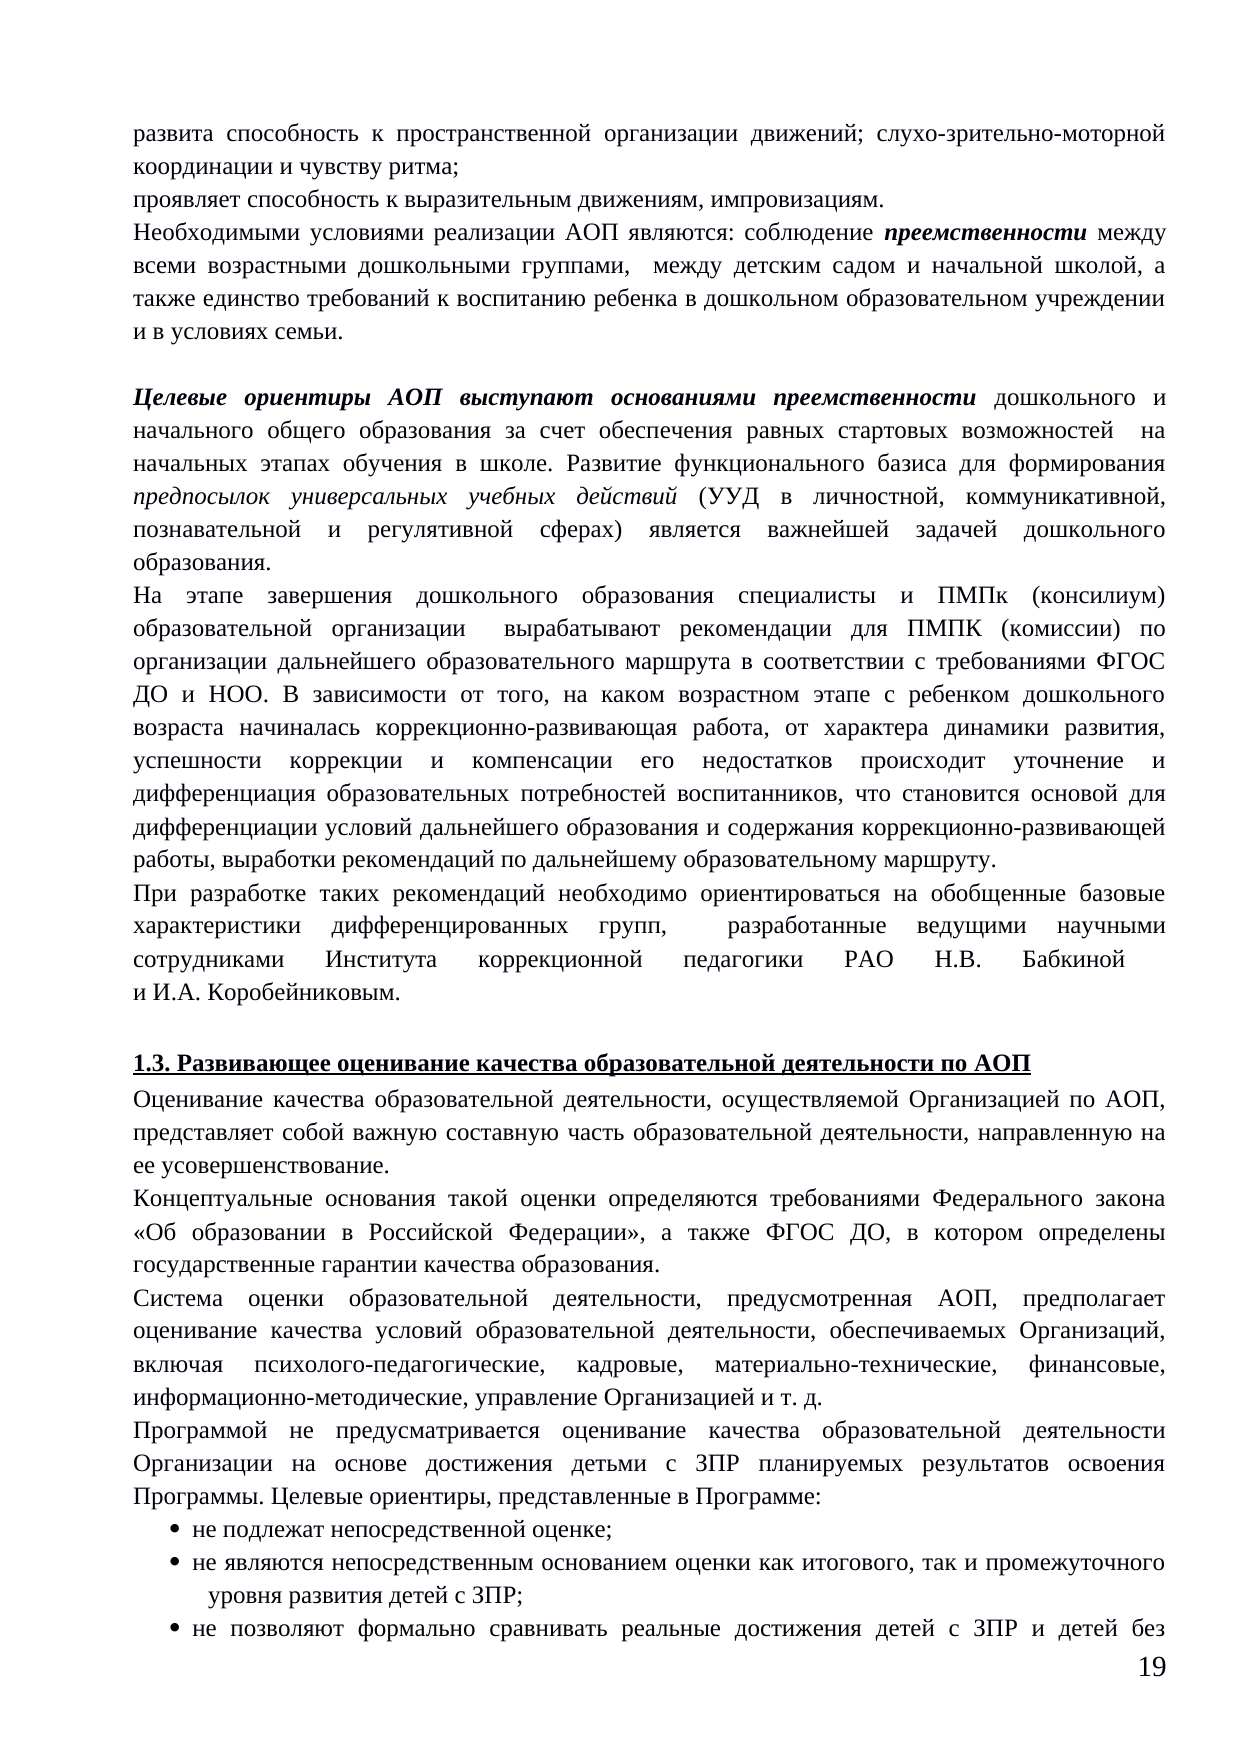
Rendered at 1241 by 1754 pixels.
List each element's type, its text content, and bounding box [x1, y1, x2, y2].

text При разработке таких рекомендаций необходимо ориентироваться на обобщенные базовые характеристики дифференцированных групп, разработанные ведущими научными сотрудниками Института коррекционной педагогики РАО Н.В. Бабкиной и И.А. Коробейниковым. [133, 878, 1166, 1005]
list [170, 1613, 1166, 1642]
text Концептуальные основания такой оценки определяются требованиями Федерального закона «Об образовании в Российской Федерации», а также ФГОС ДО, в котором определены государственные гарантии качества образования. [133, 1183, 1166, 1278]
text проявляет способность к выразительным движениям, импровизациям. [133, 184, 1166, 213]
list не подлежат непосредственной оценке; [170, 1514, 1166, 1542]
text Программой не предусматривается оценивание качества образовательной деятельности Организации на основе достижения детьми с ЗПР планируемых результатов освоения Программы. Целевые ориентиры, представленные в Программе: [133, 1415, 1166, 1509]
text Система оценки образовательной деятельности, предусмотренная АОП, предполагает оценивание качества условий образовательной деятельности, обеспечиваемых Организаций, включая психолого-педагогические, кадровые, материально-технические, финансовые, информационно-методические, управление Организацией и т. д. [133, 1283, 1166, 1410]
text Оценивание качества образовательной деятельности, осуществляемой Организацией по АОП, представляет собой важную составную часть образовательной деятельности, направленную на ее усовершенствование. [133, 1084, 1166, 1179]
text Необходимыми условиями реализации АОП являются: соблюдение преемственности между всеми возрастными дошкольными группами, между детским садом и начальной школой, а также единство требований к воспитанию ребенка в дошкольном образовательном учреждении и в условиях семьи. [133, 217, 1166, 345]
text Целевые ориентиры АОП выступают основаниями преемственности дошкольного и начального общего образования за счет обеспечения равных стартовых возможностей на начальных этапах обучения в школе. Развитие функционального базиса для формирования предпосылок универсальных учебных действий (УУД в личностной, коммуникативной, познавательной и регулятивной сферах) является важнейшей задачей дошкольного образования. [133, 382, 1166, 576]
text 1.3. Развивающее оценивание качества образовательной деятельности по АОП [133, 1048, 1166, 1077]
list не являются непосредственным основанием оценки как итогового, так и промежуточного уровня развития детей с ЗПР; [170, 1547, 1166, 1608]
text На этапе завершения дошкольного образования специалисты и ПМПк (консилиум) образовательной организации вырабатывают рекомендации для ПМПК (комиссии) по организации дальнейшего образовательного маршрута в соответствии с требованиями ФГОС ДО и НОО. В зависимости от того, на каком возрастном этапе с ребенком дошкольного возраста начиналась коррекционно-развивающая работа, от характера динамики развития, успешности коррекции и компенсации его недостатков происходит уточнение и дифференциация образовательных потребностей воспитанников, что становится основой для дифференциации условий дальнейшего образования и содержания коррекционно-развивающей работы, выработки рекомендаций по дальнейшему образовательному маршруту. [133, 580, 1166, 873]
text развита способность к пространственной организации движений; слухо-зрительно-моторной координации и чувству ритма; [133, 118, 1166, 180]
